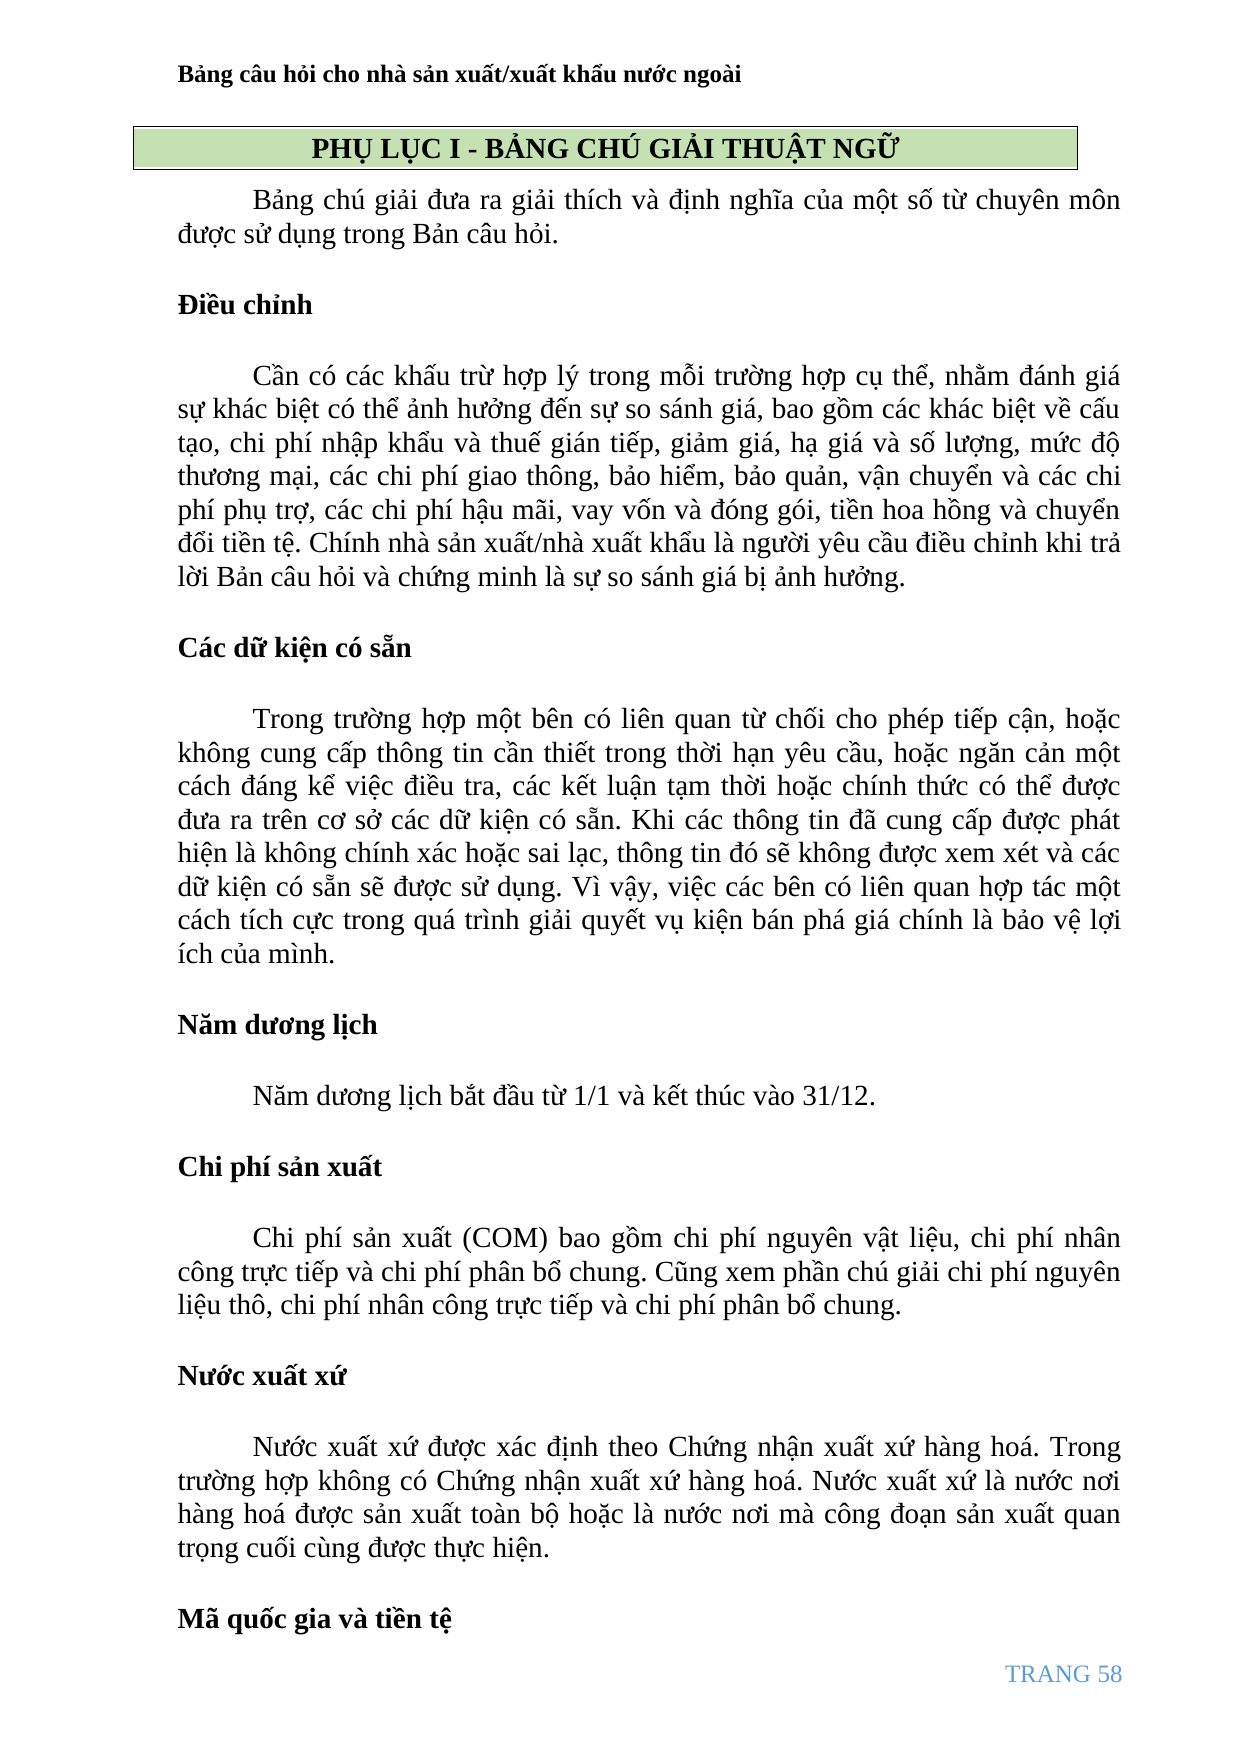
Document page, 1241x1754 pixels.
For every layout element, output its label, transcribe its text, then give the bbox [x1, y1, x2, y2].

text Chi phí sản xuất (COM) bao gồm chi phí nguyên vật liệu, chi phí nhân công trực tiếp và chi phí phân bổ chung. Cũng xem phần chú giải chi phí nguyên liệu thô, chi phí nhân công trực tiếp và chi phí phân bổ chung. [177, 1220, 1122, 1321]
subtitle PHỤ LỤC I - BẢNG CHÚ GIẢI THUẬT NGỮ [134, 129, 1077, 167]
text Chi phí sản xuất [177, 1149, 1122, 1183]
text Nước xuất xứ [177, 1358, 1122, 1392]
text Bảng chú giải đưa ra giải thích và định nghĩa của một số từ chuyên môn được sử dụng trong Bản câu hỏi. [177, 158, 1122, 249]
text Các dữ kiện có sẵn [177, 630, 1122, 664]
text Năm dương lịch bắt đầu từ 1/1 và kết thúc vào 31/12. [177, 1078, 1122, 1112]
text Năm dương lịch [177, 1007, 1122, 1041]
text Cần có các khấu trừ hợp lý trong mỗi trường hợp cụ thể, nhằm đánh giá sự khác biệt có thể ảnh hưởng đến sự so sánh giá, bao gồm các khác biệt về cấu tạo, chi phí nhập khẩu và thuế gián tiếp, giảm giá, hạ giá và số lượng, mức độ thương mại, các chi phí giao thông, bảo hiểm, bảo quản, vận chuyển và các chi phí phụ trợ, các chi phí hậu mãi, vay vốn và đóng gói, tiền hoa hồng và chuyển đổi tiền tệ. Chính nhà sản xuất/nhà xuất khẩu là người yêu cầu điều chỉnh khi trả lời Bản câu hỏi và chứng minh là sự so sánh giá bị ảnh hưởng. [177, 358, 1122, 593]
text Nước xuất xứ được xác định theo Chứng nhận xuất xứ hàng hoá. Trong trường hợp không có Chứng nhận xuất xứ hàng hoá. Nước xuất xứ là nước nơi hàng hoá được sản xuất toàn bộ hoặc là nước nơi mà công đoạn sản xuất quan trọng cuối cùng được thực hiện. [177, 1429, 1122, 1563]
text Mã quốc gia và tiền tệ [177, 1601, 1122, 1634]
text Trong trường hợp một bên có liên quan từ chối cho phép tiếp cận, hoặc không cung cấp thông tin cần thiết trong thời hạn yêu cầu, hoặc ngăn cản một cách đáng kể việc điều tra, các kết luận tạm thời hoặc chính thức có thể được đưa ra trên cơ sở các dữ kiện có sẵn. Khi các thông tin đã cung cấp được phát hiện là không chính xác hoặc sai lạc, thông tin đó sẽ không được xem xét và các dữ kiện có sẵn sẽ được sử dụng. Vì vậy, việc các bên có liên quan hợp tác một cách tích cực trong quá trình giải quyết vụ kiện bán phá giá chính là bảo vệ lợi ích của mình. [177, 701, 1122, 969]
text Điều chỉnh [177, 287, 1122, 320]
